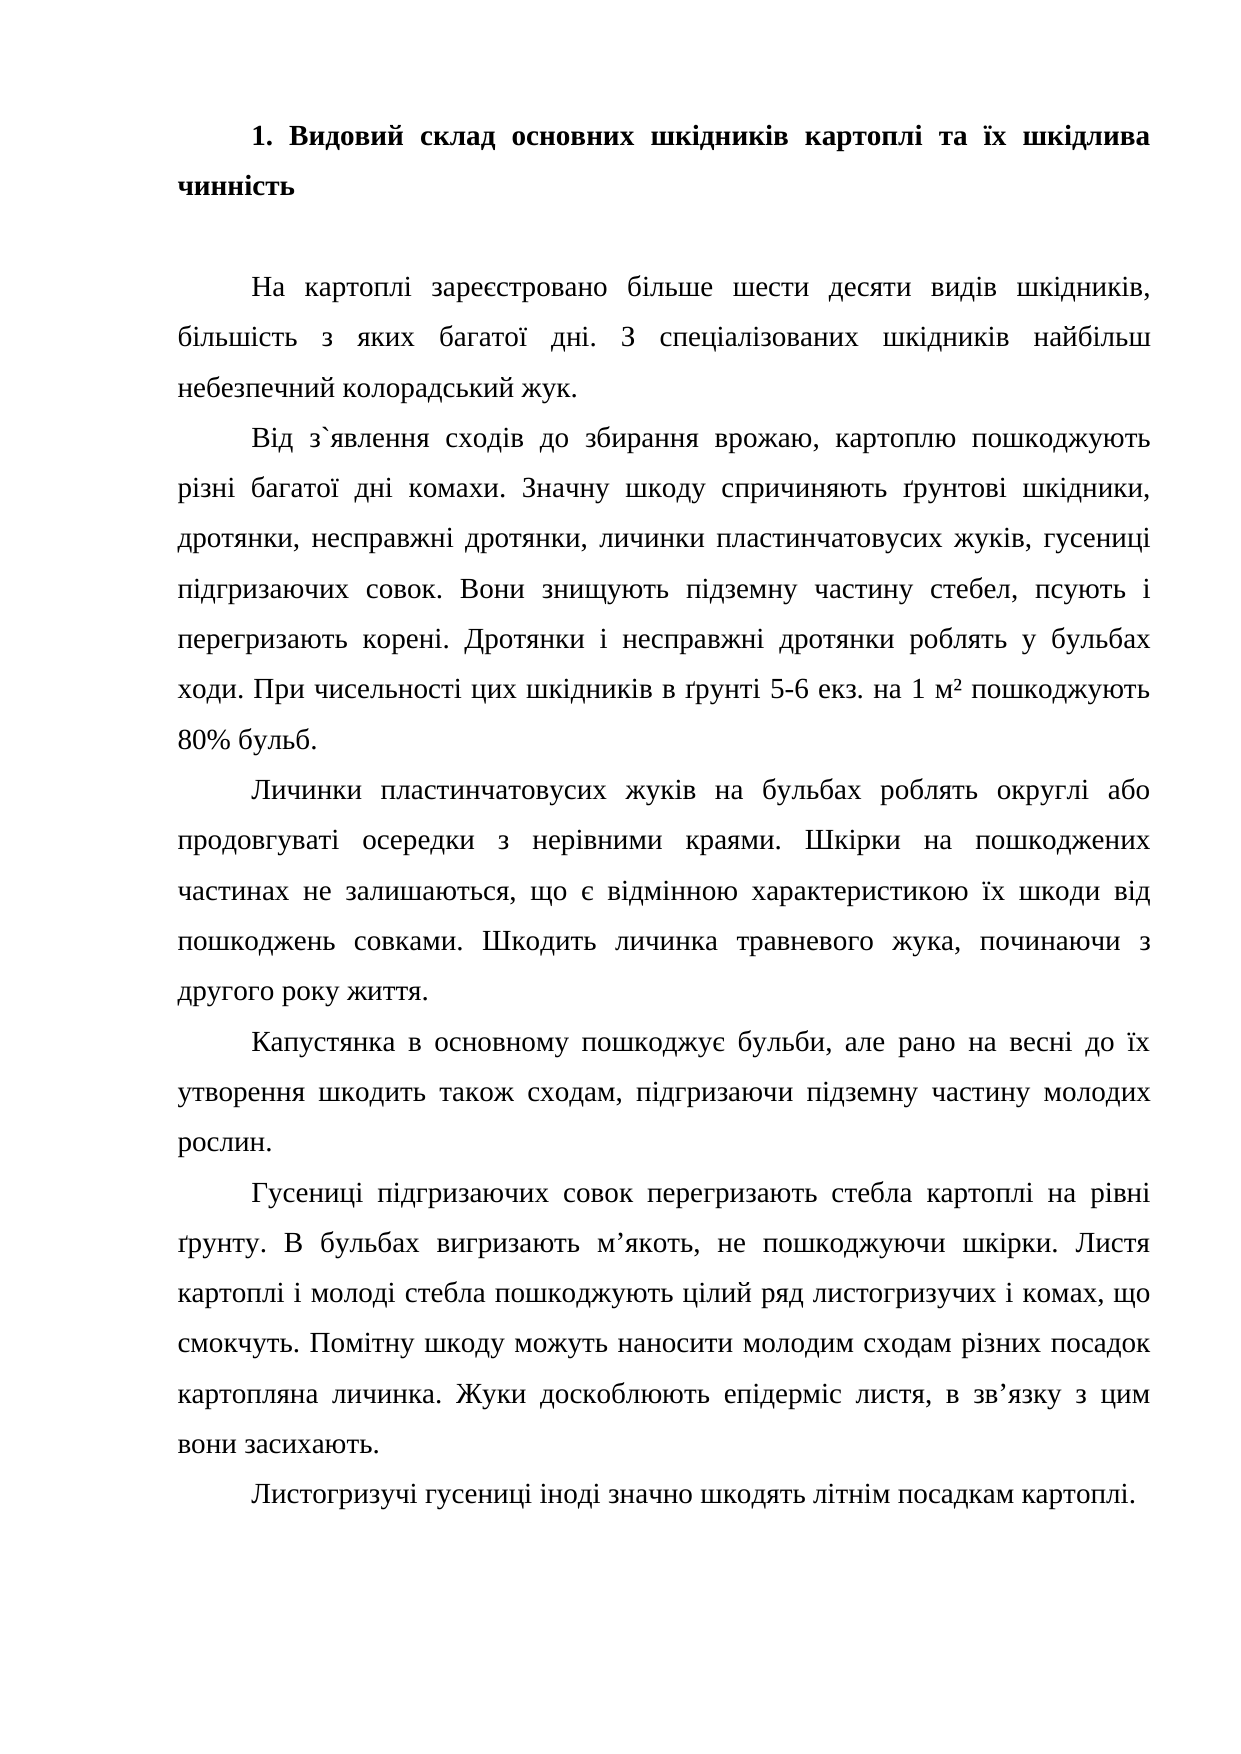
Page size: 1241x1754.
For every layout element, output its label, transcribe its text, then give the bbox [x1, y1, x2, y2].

text Капустянка в основному пошкоджує бульби, але рано на весні до їх утворення шкодить також сходам, підгризаючи підземну частину молодих рослин. [177, 1024, 1152, 1158]
text 1. Видовий склад основних шкідників картоплі та їх шкідлива чинність [177, 118, 1152, 202]
text Личинки пластинчатовусих жуків на бульбах роблять округлі або продовгуваті осередки з нерівними краями. Шкірки на пошкоджених частинах не залишаються, що є відмінною характеристикою їх шкоди від пошкоджень совками. Шкодить личинка травневого жука, починаючи з другого року життя. [177, 772, 1152, 1007]
text На картоплі зареєстровано більше шести десяти видів шкідників, більшість з яких багатої дні. З спеціалізованих шкідників найбільш небезпечний колорадський жук. [177, 269, 1152, 403]
text Від з`явлення сходів до збирання врожаю, картоплю пошкоджують різні багатої дні комахи. Значну шкоду спричиняють ґрунтові шкідники, дротянки, несправжні дротянки, личинки пластинчатовусих жуків, гусениці підгризаючих совок. Вони знищують підземну частину стебел, псують і перегризають корені. Дротянки і несправжні дротянки роблять у бульбах ходи. При чисельності цих шкідників в ґрунті 5-6 екз. на пошкоджують 80% бульб. [177, 420, 1152, 755]
text Листогризучі гусениці іноді значно шкодять літнім посадкам картоплі. [177, 1477, 1152, 1510]
text Гусениці підгризаючих совок перегризають стебла картоплі на рівні ґрунту. В бульбах вигризають м’якоть, не пошкоджуючи шкірки. Листя картоплі і молоді стебла пошкоджують цілий ряд листогризучих і комах, що смокчуть. Помітну шкоду можуть наносити молодим сходам різних посадок картопляна личинка. Жуки доскоблюють епідерміс листя, в зв’язку з цим вони засихають. [177, 1175, 1152, 1460]
